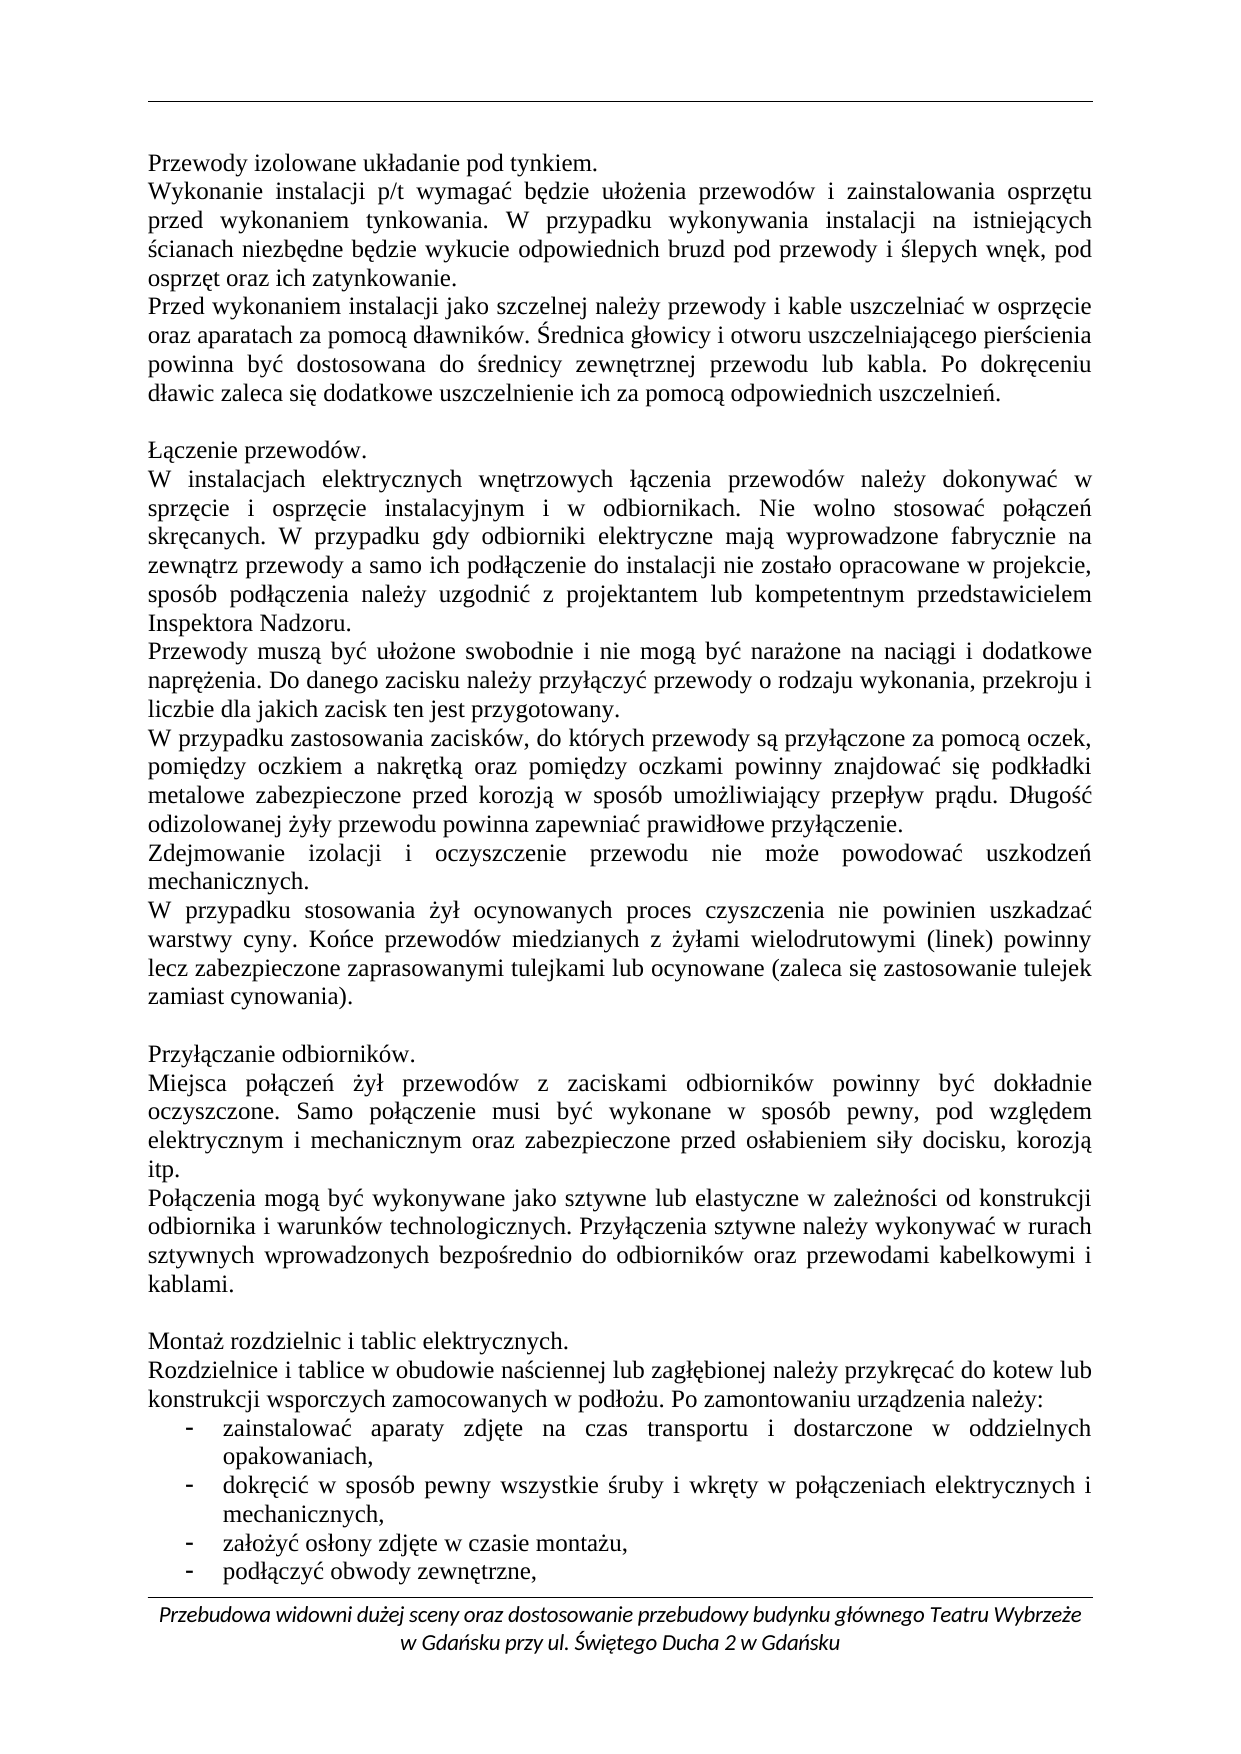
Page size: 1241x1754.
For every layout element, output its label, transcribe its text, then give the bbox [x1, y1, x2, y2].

subtitle Łączenie przewodów. [148, 435, 1093, 464]
text W przypadku stosowania żył ocynowanych proces czyszczenia nie powinien uszkadzać warstwy cyny. Końce przewodów miedzianych z żyłami wielodrutowymi (linek) powinny lecz zabezpieczone zaprasowanymi tulejkami lub ocynowane (zaleca się zastosowanie tulejek zamiast cynowania). [148, 895, 1093, 1010]
subtitle Montaż rozdzielnic i tablic elektrycznych. [148, 1326, 1093, 1355]
list zainstalować aparaty zdjęte na czas transportu i dostarczone w oddzielnych opakowaniach, [185, 1413, 1093, 1470]
text Zdejmowanie izolacji i oczyszczenie przewodu nie może powodować uszkodzeń mechanicznych. [148, 838, 1093, 895]
list dokręcić w sposób pewny wszystkie śruby i wkręty w połączeniach elektrycznych i mechanicznych, [185, 1470, 1093, 1528]
text W instalacjach elektrycznych wnętrzowych łączenia przewodów należy dokonywać w sprzęcie i osprzęcie instalacyjnym i w odbiornikach. Nie wolno stosować połączeń skręcanych. W przypadku gdy odbiorniki elektryczne mają wyprowadzone fabrycznie na zewnątrz przewody a samo ich podłączenie do instalacji nie zostało opracowane w projekcie, sposób podłączenia należy uzgodnić z projektantem lub kompetentnym przedstawicielem Inspektora Nadzoru. [148, 464, 1093, 636]
list podłączyć obwody zewnętrzne, [185, 1556, 1093, 1585]
list założyć osłony zdjęte w czasie montażu, [185, 1528, 1093, 1556]
subtitle Przewody izolowane układanie pod tynkiem. [148, 148, 1093, 176]
text Przed wykonaniem instalacji jako szczelnej należy przewody i kable uszczelniać w osprzęcie oraz aparatach za pomocą dławników. Średnica głowicy i otworu uszczelniającego pierścienia powinna być dostosowana do średnicy zewnętrznej przewodu lub kabla. Po dokręceniu dławic zaleca się dodatkowe uszczelnienie ich za pomocą odpowiednich uszczelnień. [148, 291, 1093, 406]
text Wykonanie instalacji p/t wymagać będzie ułożenia przewodów i zainstalowania osprzętu przed wykonaniem tynkowania. W przypadku wykonywania instalacji na istniejących ścianach niezbędne będzie wykucie odpowiednich bruzd pod przewody i ślepych wnęk, pod osprzęt oraz ich zatynkowanie. [148, 176, 1093, 291]
text W przypadku zastosowania zacisków, do których przewody są przyłączone za pomocą oczek, pomiędzy oczkiem a nakrętką oraz pomiędzy oczkami powinny znajdować się podkładki metalowe zabezpieczone przed korozją w sposób umożliwiający przepływ prądu. Długość odizolowanej żyły przewodu powinna zapewniać prawidłowe przyłączenie. [148, 723, 1093, 838]
subtitle Przyłączanie odbiorników. [148, 1039, 1093, 1068]
text Połączenia mogą być wykonywane jako sztywne lub elastyczne w zależności od konstrukcji odbiornika i warunków technologicznych. Przyłączenia sztywne należy wykonywać w rurach sztywnych wprowadzonych bezpośrednio do odbiorników oraz przewodami kabelkowymi i kablami. [148, 1183, 1093, 1298]
text Miejsca połączeń żył przewodów z zaciskami odbiorników powinny być dokładnie oczyszczone. Samo połączenie musi być wykonane w sposób pewny, pod względem elektrycznym i mechanicznym oraz zabezpieczone przed osłabieniem siły docisku, korozją itp. [148, 1068, 1093, 1183]
text Przewody muszą być ułożone swobodnie i nie mogą być narażone na naciągi i dodatkowe naprężenia. Do danego zacisku należy przyłączyć przewody o rodzaju wykonania, przekroju i liczbie dla jakich zacisk ten jest przygotowany. [148, 636, 1093, 723]
text Rozdzielnice i tablice w obudowie naściennej lub zagłębionej należy przykręcać do kotew lub konstrukcji wsporczych zamocowanych w podłożu. Po zamontowaniu urządzenia należy: [148, 1355, 1093, 1413]
